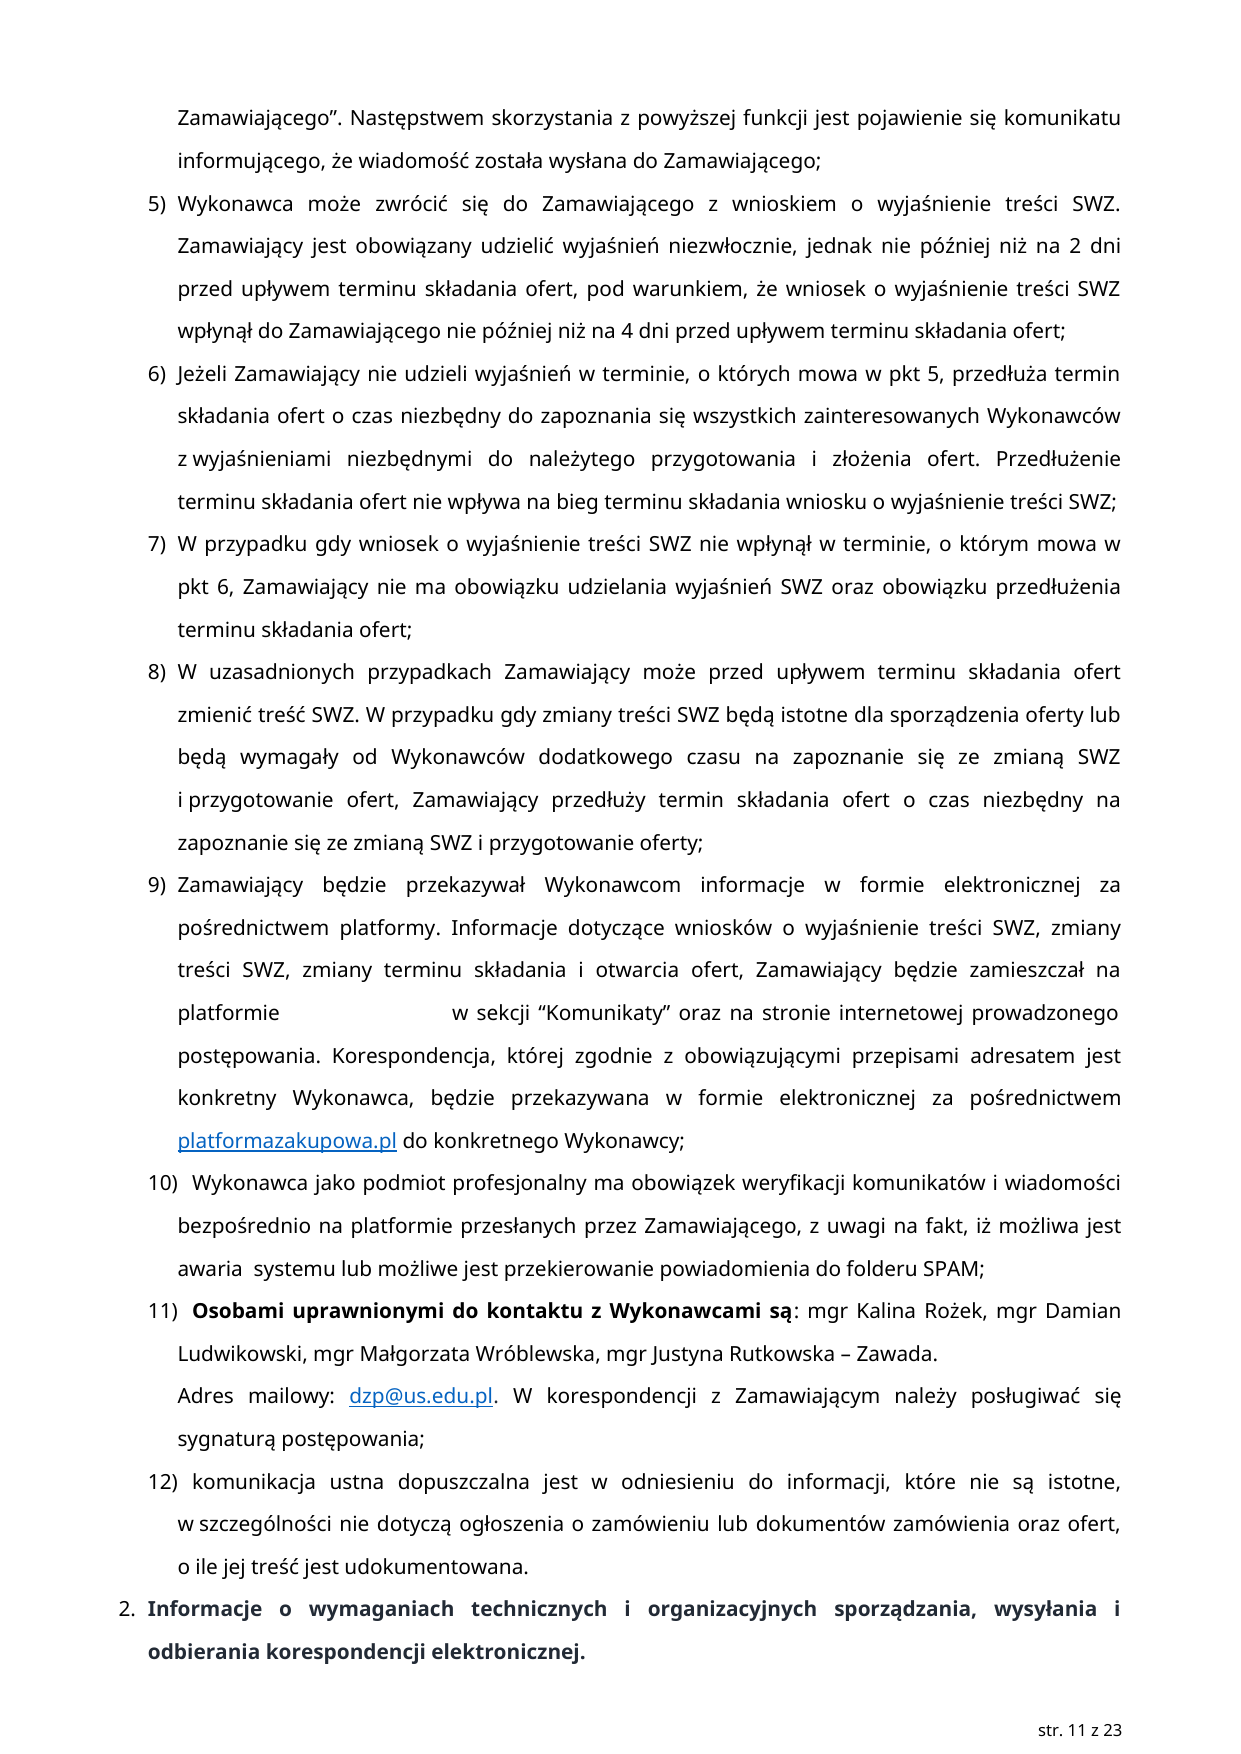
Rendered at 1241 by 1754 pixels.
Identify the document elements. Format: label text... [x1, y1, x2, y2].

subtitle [148, 103, 1122, 174]
subtitle komunikacja ustna dopuszczalna jest w odniesieniu do informacji, które nie są istotne, w szczególności nie dotyczą ogłoszenia o zamówieniu lub dokumentów zamówienia oraz ofert, o ile jej treść jest udokumentowana. [148, 1467, 1122, 1580]
subtitle Wykonawca może zwrócić się do Zamawiającego z wnioskiem o wyjaśnienie treści SWZ. Zamawiający jest obowiązany udzielić wyjaśnień niezwłocznie, jednak nie później niż na 2 dni przed upływem terminu składania ofert, pod warunkiem, że wniosek o wyjaśnienie treści SWZ wpłynął do Zamawiającego nie później niż na 4 dni przed upływem terminu składania ofert; [148, 189, 1122, 345]
subtitle Wykonawca jako podmiot profesjonalny ma obowiązek weryfikacji komunikatów i wiadomości bezpośrednio na platformie przesłanych przez Zamawiającego, z uwagi na fakt, iż możliwa jest awaria systemu lub możliwe jest przekierowanie powiadomienia do folderu SPAM; [148, 1168, 1122, 1282]
subtitle W uzasadnionych przypadkach Zamawiający może przed upływem terminu składania ofert zmienić treść SWZ. W przypadku gdy zmiany treści SWZ będą istotne dla sporządzenia oferty lub będą wymagały od Wykonawców dodatkowego czasu na zapoznanie się ze zmianą SWZ i przygotowanie ofert, Zamawiający przedłuży termin składania ofert o czas niezbędny na zapoznanie się ze zmianą SWZ i przygotowanie oferty; [148, 657, 1122, 856]
subtitle Osobami uprawnionymi do kontaktu z Wykonawcami są: mgr Kalina Rożek, mgr Damian Ludwikowski, mgr Małgorzata Wróblewska, mgr Justyna Rutkowska – Zawada. [148, 1296, 1122, 1367]
subtitle W przypadku gdy wniosek o wyjaśnienie treści SWZ nie wpłynął w terminie, o którym mowa w pkt 6, Zamawiający nie ma obowiązku udzielania wyjaśnień SWZ oraz obowiązku przedłużenia terminu składania ofert; [148, 529, 1122, 643]
subtitle Zamawiający będzie przekazywał Wykonawcom informacje w formie elektronicznej za pośrednictwem platformy. Informacje dotyczące wniosków o wyjaśnienie treści SWZ, zmiany treści SWZ, zmiany terminu składania i otwarcia ofert, Zamawiający będzie zamieszczał na platformie w sekcji “Komunikaty” oraz na stronie internetowej prowadzonego postępowania. Korespondencja, której zgodnie z obowiązującymi przepisami adresatem jest konkretny Wykonawca, będzie przekazywana w formie elektronicznej za pośrednictwem platformazakupowa.pl do konkretnego Wykonawcy; [148, 870, 1122, 1154]
subtitle Adres mailowy: dzp@us.edu.pl. W korespondencji z Zamawiającym należy posługiwać się sygnaturą postępowania; [177, 1382, 1122, 1453]
subtitle Jeżeli Zamawiający nie udzieli wyjaśnień w terminie, o których mowa w pkt 5, przedłuża termin składania ofert o czas niezbędny do zapoznania się wszystkich zainteresowanych Wykonawców z wyjaśnieniami niezbędnymi do należytego przygotowania i złożenia ofert. Przedłużenie terminu składania ofert nie wpływa na bieg terminu składania wniosku o wyjaśnienie treści SWZ; [148, 359, 1122, 515]
subtitle Informacje o wymaganiach technicznych i organizacyjnych sporządzania, wysyłania i odbierania korespondencji elektronicznej. [118, 1594, 1122, 1666]
